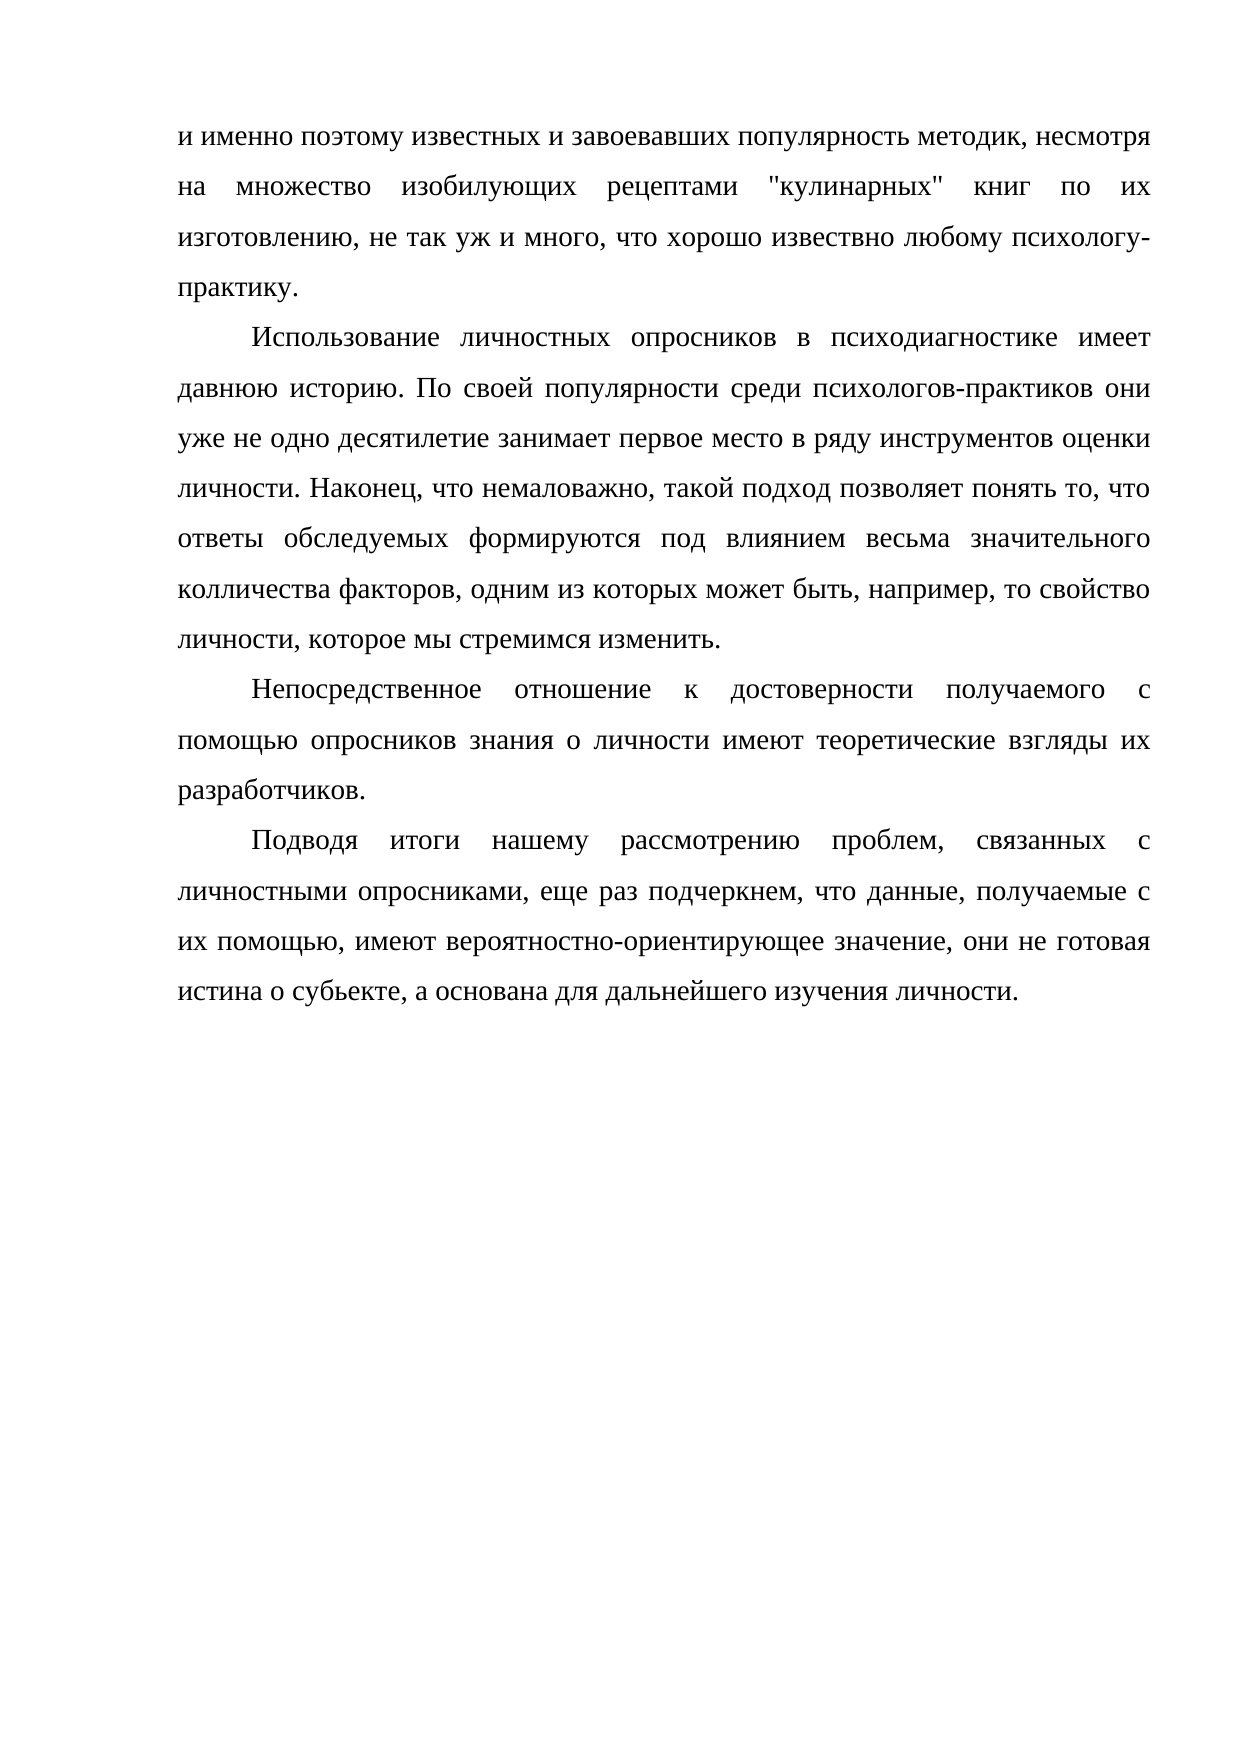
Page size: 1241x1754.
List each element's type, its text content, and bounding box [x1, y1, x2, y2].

text Использование личностных опросников в психодиагностике имеет давнюю историю. По своей популярности среди психологов-практиков они уже не одно десятилетие занимает первое место в ряду инструментов оценки личности. Наконец, что немаловажно, такой подход позволяет понять то, что ответы обследуемых формируются под влиянием весьма значительного колличества факторов, одним из которых может быть, например, то свойство личности, которое мы стремимся изменить. [177, 319, 1152, 655]
text Непосредственное отношение к достоверности получаемого с помощью опросников знания о личности имеют теоретические взгляды их разработчиков. [177, 672, 1152, 806]
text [177, 118, 1152, 303]
text Подводя итоги нашему рассмотрению проблем, связанных с личностными опросниками, еще раз подчеркнем, что данные, получаемые с их помощью, имеют вероятностно-ориентирующее значение, они не готовая истина о субьекте, а основана для дальнейшего изучения личности. [177, 822, 1152, 1007]
